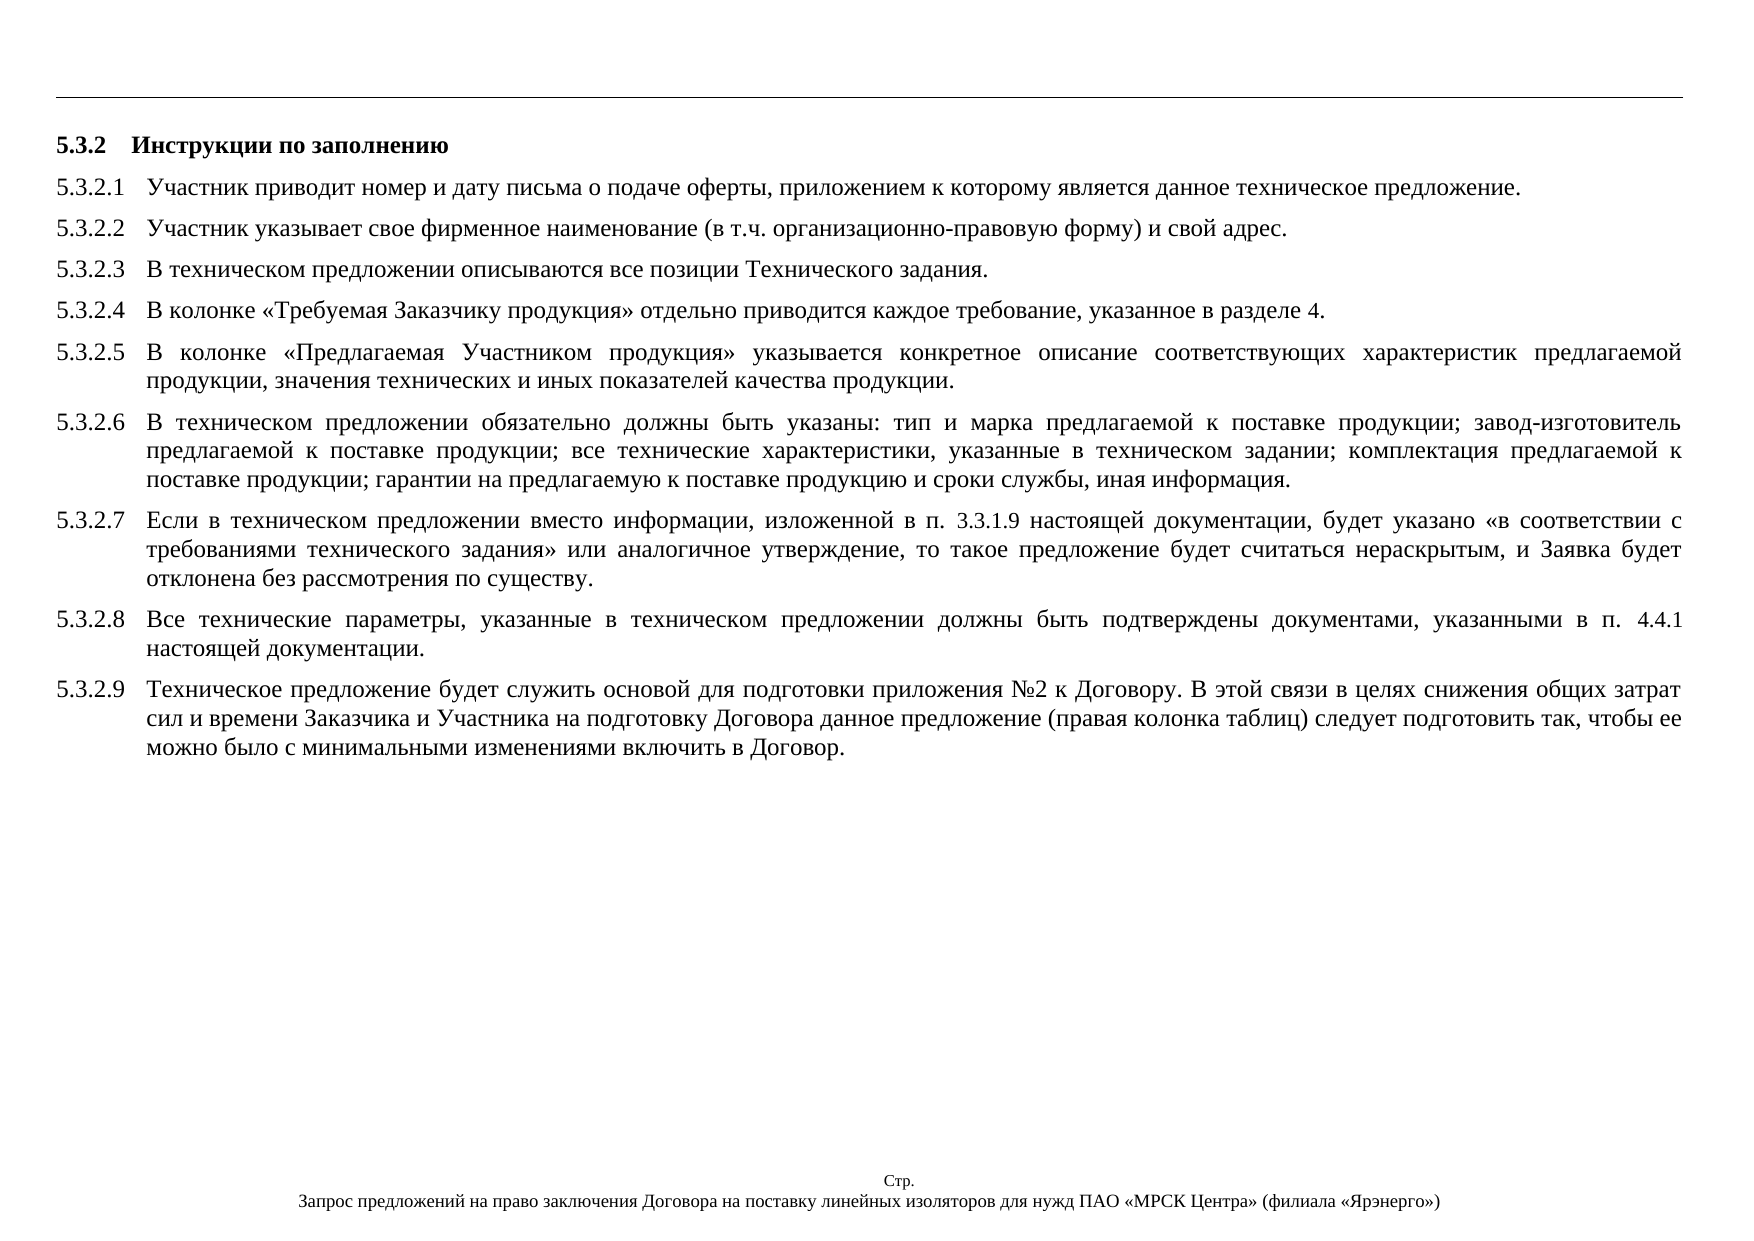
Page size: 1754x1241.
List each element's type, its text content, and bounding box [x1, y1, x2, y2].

list Если в техническом предложении вместо информации, изложенной в п. 3.3.1.9 настоящей документации, будет указано «в соответствии с требованиями технического задания» или аналогичное утверждение, то такое предложение будет считаться нераскрытым, и Заявка будет отклонена без рассмотрения по существу. [56, 506, 1683, 592]
list В техническом предложении описываются все позиции Технического задания. [56, 254, 1683, 283]
list Техническое предложение будет служить основой для подготовки приложения №2 к Договору. В этой связи в целях снижения общих затрат сил и времени Заказчика и Участника на подготовку Договора данное предложение (правая колонка таблиц) следует подготовить так, чтобы ее можно было с минимальными изменениями включить в Договор. [56, 674, 1683, 761]
list В колонке «Предлагаемая Участником продукция» указывается конкретное описание соответствующих характеристик предлагаемой продукции, значения технических и иных показателей качества продукции. [56, 337, 1683, 394]
list В техническом предложении обязательно должны быть указаны: тип и марка предлагаемой к поставке продукции; завод-изготовитель предлагаемой к поставке продукции; все технические характеристики, указанные в техническом задании; комплектация предлагаемой к поставке продукции; гарантии на предлагаемую к поставке продукцию и сроки службы, иная информация. [56, 407, 1683, 493]
list Участник указывает свое фирменное наименование (в т.ч. организационно-правовую форму) и свой адрес. [56, 213, 1683, 242]
list Участник приводит номер и дату письма о подаче оферты, приложением к которому является данное техническое предложение. [56, 172, 1683, 201]
list В колонке «Требуемая Заказчику продукция» отдельно приводится каждое требование, указанное в разделе 4. [56, 296, 1683, 324]
list Все технические параметры, указанные в техническом предложении должны быть подтверждены документами, указанными в п. 4.4.1 настоящей документации. [56, 604, 1683, 662]
subtitle Инструкции по заполнению [56, 131, 1683, 159]
